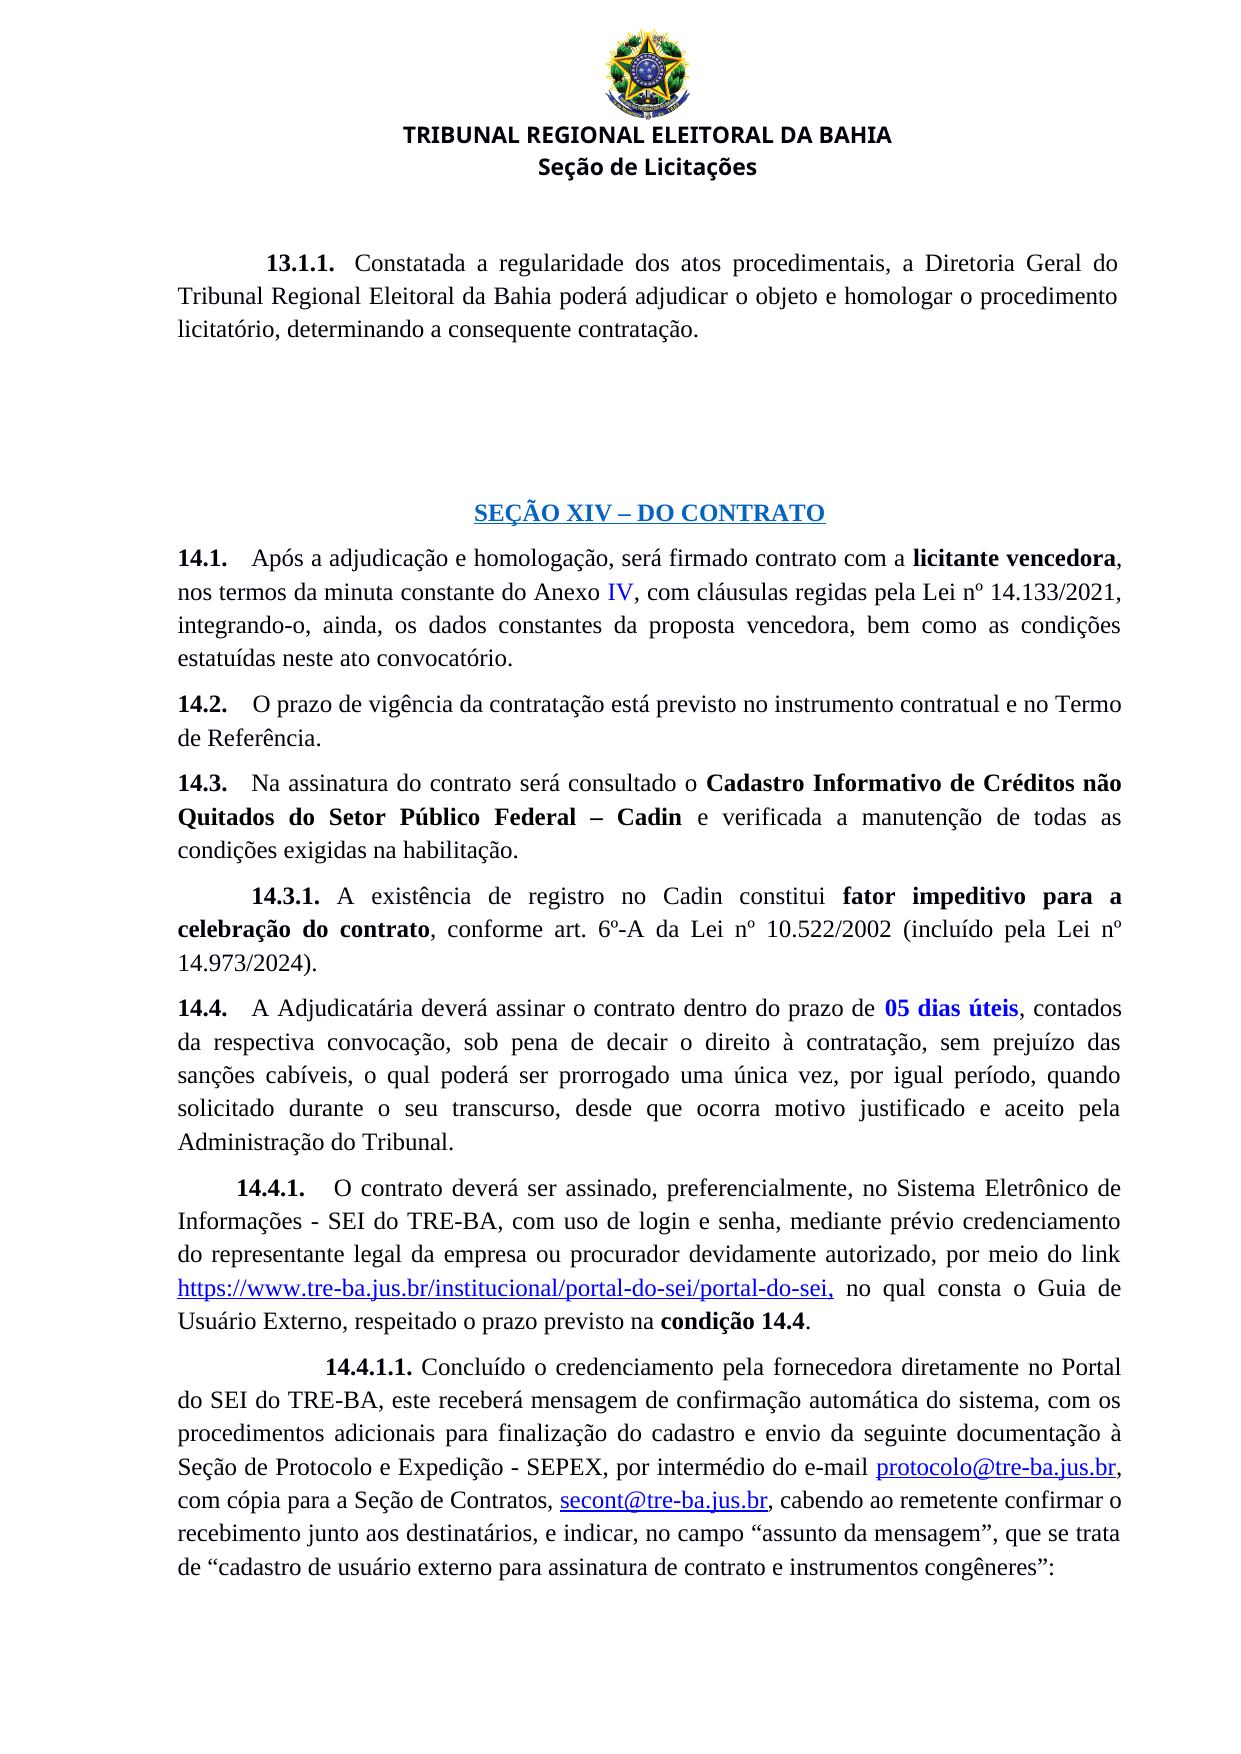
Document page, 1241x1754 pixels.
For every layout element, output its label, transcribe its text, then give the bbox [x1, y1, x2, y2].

text 14.4.1.1. Concluído o credenciamento pela fornecedora diretamente no Portal do SEI do TRE-BA, este receberá mensagem de confirmação automática do sistema, com os procedimentos adicionais para finalização do cadastro e envio da seguinte documentação à Seção de Protocolo e Expedição - SEPEX, por intermédio do e-mail protocolo@tre-ba.jus.br, com cópia para a Seção de Contratos, secont@tre-ba.jus.br, cabendo ao remetente confirmar o recebimento junto aos destinatários, e indicar, no campo “assunto da mensagem”, que se trata de “cadastro de usuário externo para assinatura de contrato e instrumentos congêneres”: [177, 1348, 1122, 1582]
text 14.2. O prazo de vigência da contratação está previsto no instrumento contratual e no Termo de Referência. [177, 686, 1122, 753]
text 14.3.1. A existência de registro no Cadin constitui fator impeditivo para a celebração do contrato, conforme art. 6º-A da Lei nº 10.522/2002 (incluído pela Lei nº 14.973/2024). [177, 878, 1122, 978]
text SEÇÃO XIV – DO CONTRATO [177, 494, 1122, 528]
text 13.1.1. Constatada a regularidade dos atos procedimentais, a Diretoria Geral do Tribunal Regional Eleitoral da Bahia poderá adjudicar o objeto e homologar o procedimento licitatório, determinando a consequente contratação. [177, 244, 1119, 344]
text 14.1. Após a adjudicação e homologação, será firmado contrato com a licitante vencedora, nos termos da minuta constante do Anexo IV, com cláusulas regidas pela Lei nº 14.133/2021, integrando-o, ainda, os dados constantes da proposta vencedora, bem como as condições estatuídas neste ato convocatório. [177, 540, 1122, 673]
text 14.3. Na assinatura do contrato será consultado o Cadastro Informativo de Créditos não Quitados do Setor Público Federal – Cadin e verificada a manutenção de todas as condições exigidas na habilitação. [177, 765, 1122, 865]
text 14.4. A Adjudicatária deverá assinar o contrato dentro do prazo de 05 dias úteis, contados da respectiva convocação, sob pena de decair o direito à contratação, sem prejuízo das sanções cabíveis, o qual poderá ser prorrogado uma única vez, por igual período, quando solicitado durante o seu transcurso, desde que ocorra motivo justificado e aceito pela Administração do Tribunal. [177, 990, 1122, 1157]
text 14.4.1. O contrato deverá ser assinado, preferencialmente, no Sistema Eletrônico de Informações - SEI do TRE-BA, com uso de login e senha, mediante prévio credenciamento do representante legal da empresa ou procurador devidamente autorizado, por meio do link https://www.tre-ba.jus.br/institucional/portal-do-sei/portal-do-sei, no qual consta o Guia de Usuário Externo, respeitado o prazo previsto na condição 14.4. [177, 1169, 1122, 1336]
